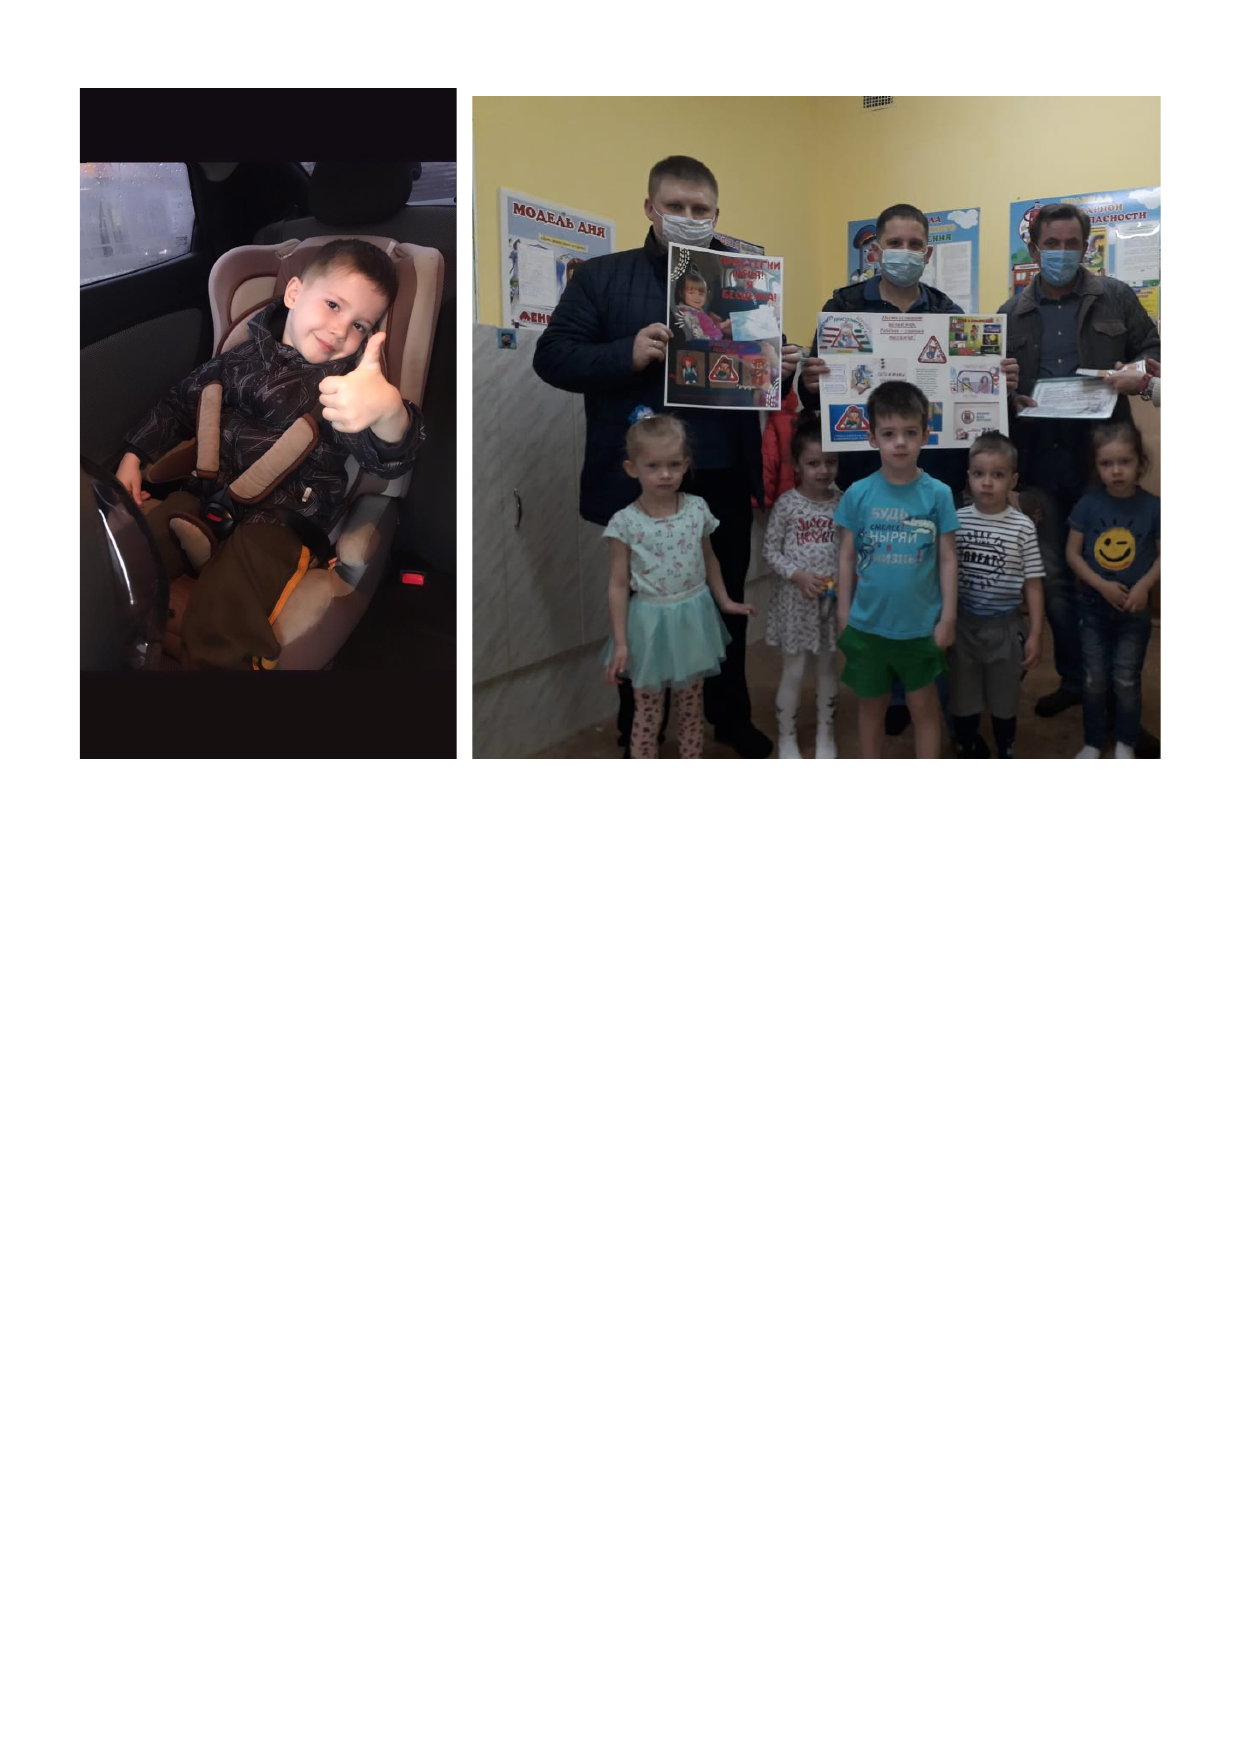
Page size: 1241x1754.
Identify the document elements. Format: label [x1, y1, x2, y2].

picture [79, 88, 457, 759]
picture [472, 96, 1161, 759]
